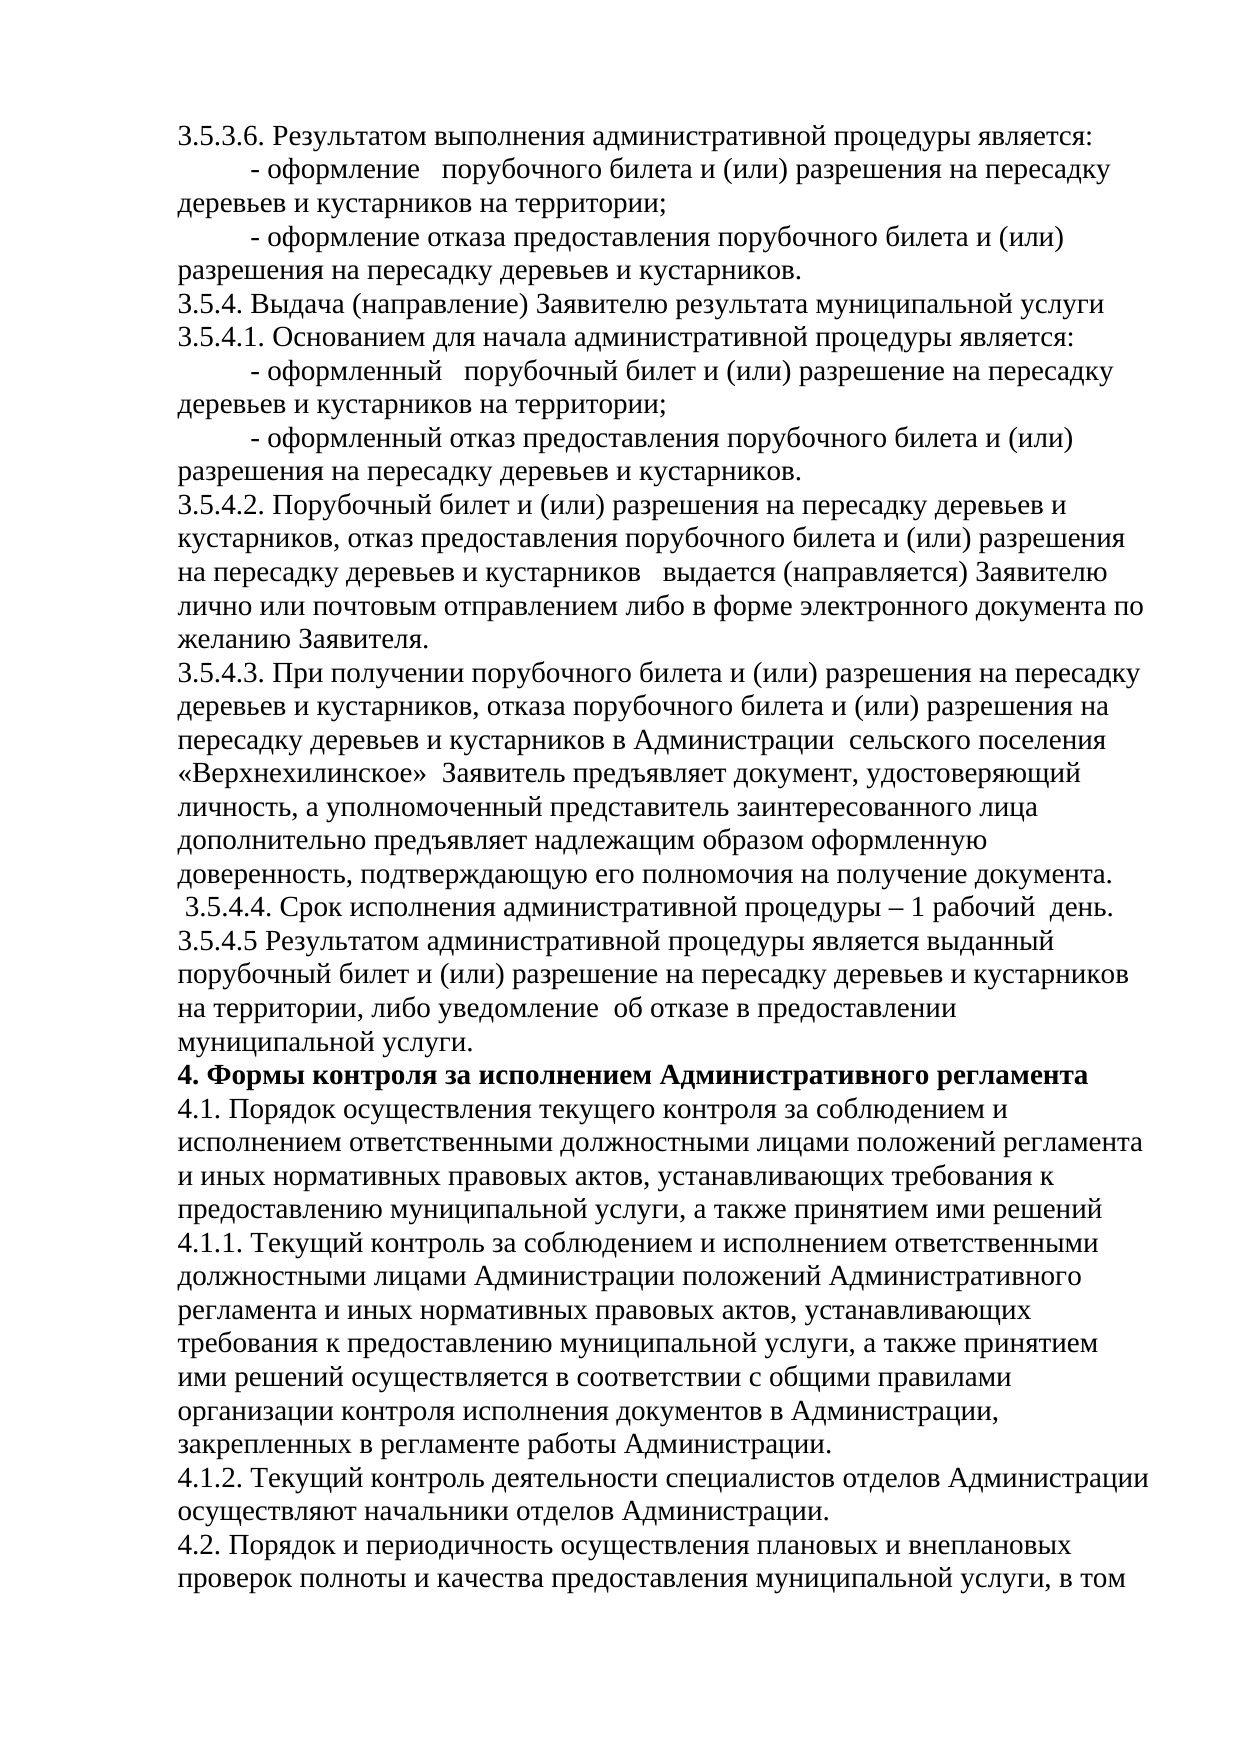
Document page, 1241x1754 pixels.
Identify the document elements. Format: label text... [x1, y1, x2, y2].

text 3.5.4.5 Результатом административной процедуры является выданный порубочный билет и (или) разрешение на пересадку деревьев и кустарников на территории, либо уведомление об отказе в предоставлении муниципальной услуги. [177, 923, 1152, 1057]
text 4.1. Порядок осуществления текущего контроля за соблюдением и исполнением ответственными должностными лицами положений регламента и иных нормативных правовых актов, устанавливающих требования к предоставлению муниципальной услуги, а также принятием ими решений [177, 1091, 1152, 1225]
text 3.5.3.6. Результатом выполнения административной процедуры является: [177, 118, 1152, 152]
text - оформленный отказ предоставления порубочного билета и (или) разрешения на пересадку деревьев и кустарников. [177, 420, 1152, 487]
text 3.5.4. Выдача (направление) Заявителю результата муниципальной услуги 3.5.4.1. Основанием для начала административной процедуры является: [177, 286, 1152, 353]
text 3.5.4.2. Порубочный билет и (или) разрешения на пересадку деревьев и кустарников, отказ предоставления порубочного билета и (или) разрешения на пересадку деревьев и кустарников выдается (направляется) Заявителю лично или почтовым отправлением либо в форме электронного документа по желанию Заявителя. [177, 487, 1152, 655]
text 4.1.2. Текущий контроль деятельности специалистов отделов Администрации осуществляют начальники отделов Администрации. [177, 1460, 1152, 1527]
text - оформление порубочного билета и (или) разрешения на пересадку деревьев и кустарников на территории; [177, 152, 1152, 219]
text 4.1.1. Текущий контроль за соблюдением и исполнением ответственными должностными лицами Администрации положений Административного регламента и иных нормативных правовых актов, устанавливающих требования к предоставлению муниципальной услуги, а также принятием ими решений осуществляется в соответствии с общими правилами организации контроля исполнения документов в Администрации, закрепленных в регламенте работы Администрации. [177, 1225, 1152, 1460]
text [177, 1527, 1152, 1594]
text - оформление отказа предоставления порубочного билета и (или) разрешения на пересадку деревьев и кустарников. [177, 219, 1152, 286]
text 3.5.4.4. Срок исполнения административной процедуры – 1 рабочий день. [177, 889, 1152, 923]
text 4. Формы контроля за исполнением Административного регламента [177, 1057, 1152, 1091]
text - оформленный порубочный билет и (или) разрешение на пересадку деревьев и кустарников на территории; [177, 353, 1152, 420]
text 3.5.4.3. При получении порубочного билета и (или) разрешения на пересадку деревьев и кустарников, отказа порубочного билета и (или) разрешения на пересадку деревьев и кустарников в Администрации сельского поселения «Верхнехилинское» Заявитель предъявляет документ, удостоверяющий личность, а уполномоченный представитель заинтересованного лица дополнительно предъявляет надлежащим образом оформленную доверенность, подтверждающую его полномочия на получение документа. [177, 655, 1152, 889]
